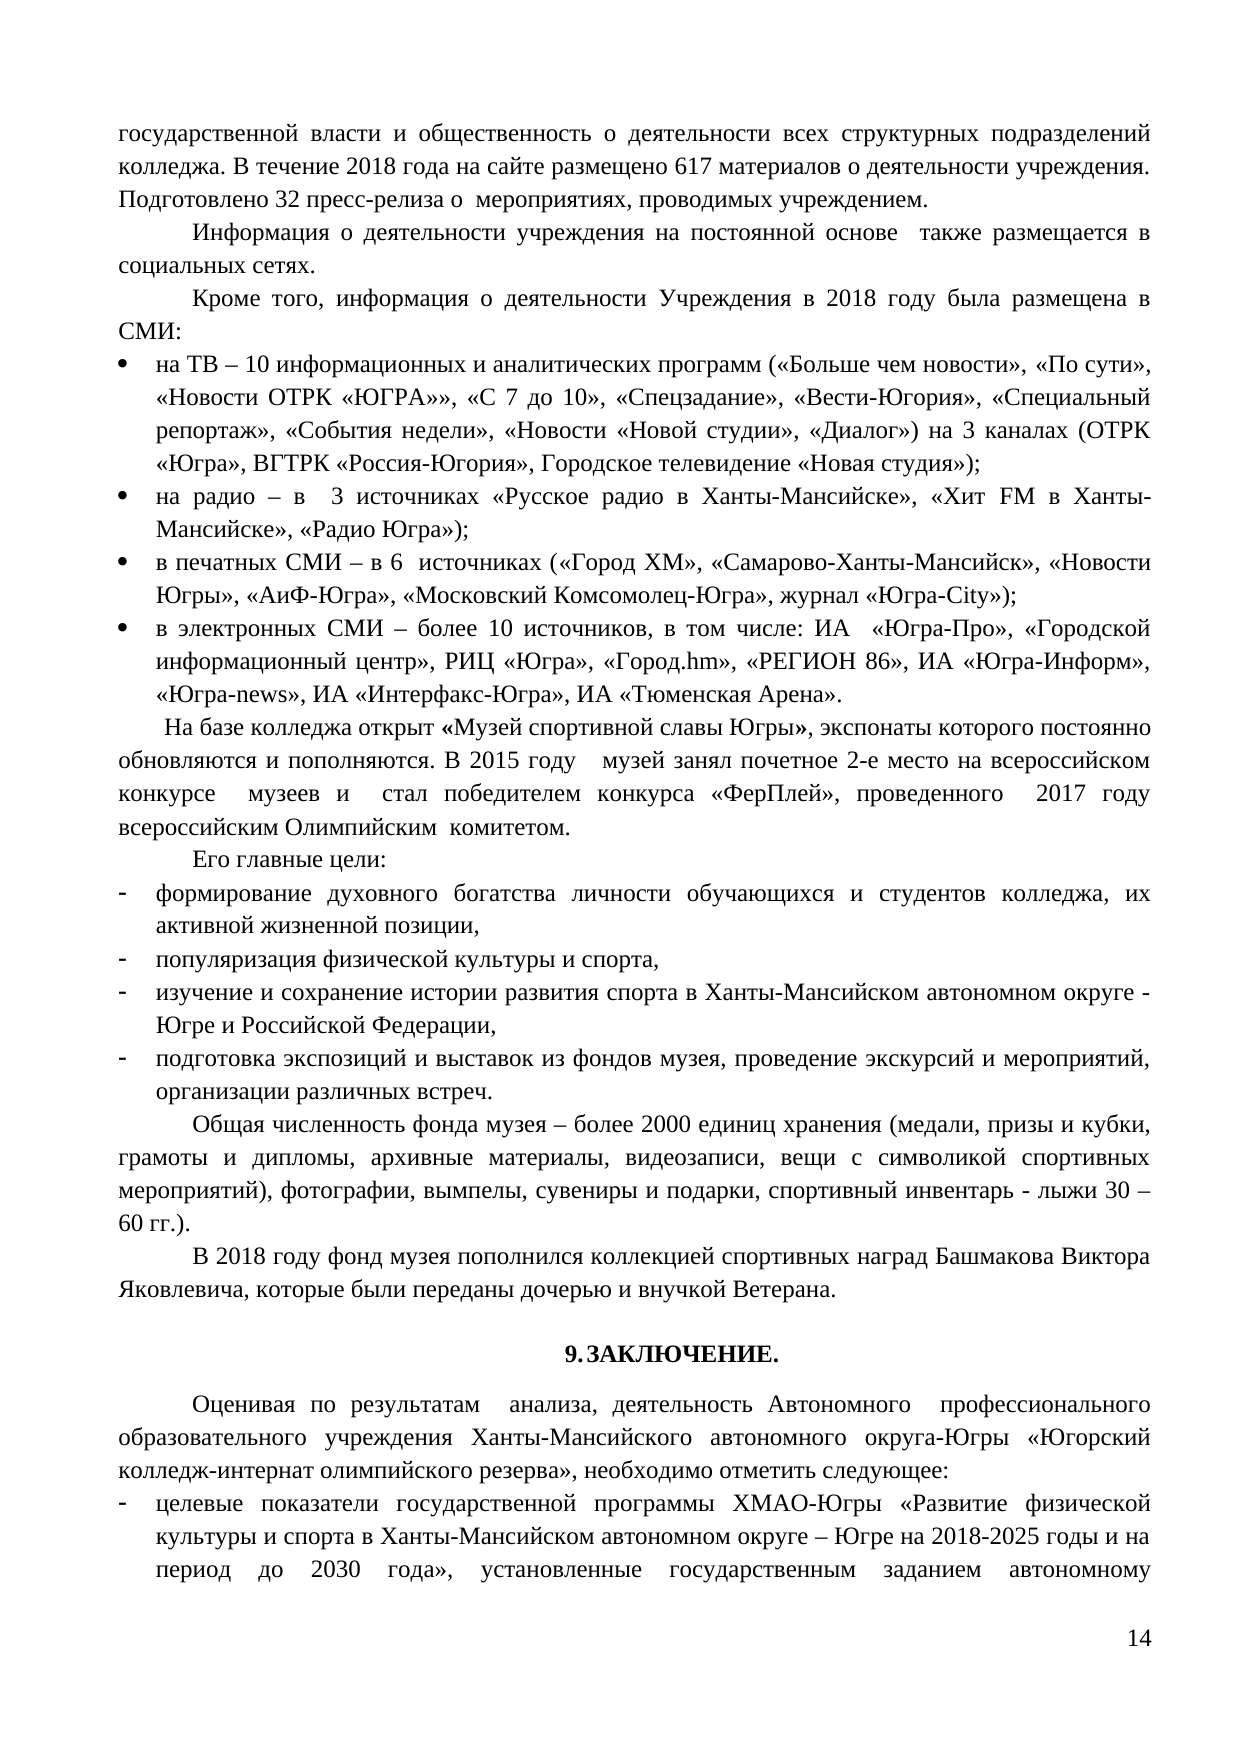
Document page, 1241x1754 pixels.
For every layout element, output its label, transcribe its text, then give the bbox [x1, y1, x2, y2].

text Его главные цели: [118, 844, 1152, 873]
list популяризация физической культуры и спорта, [118, 944, 1152, 972]
list в электронных СМИ – более 10 источников, в том числе: ИА «Югра-Про», «Городской информационный центр», РИЦ «Югра», «Город.hm», «РЕГИОН 86», ИА «Югра-Информ», «Югра-news», ИА «Интерфакс-Югра», ИА «Тюменская Арена». [118, 613, 1152, 708]
list на радио – в 3 источниках «Русское радио в Ханты-Мансийске», «Хит FM в Ханты-Мансийске», «Радио Югра»); [118, 481, 1152, 543]
text В 2018 году фонд музея пополнился коллекцией спортивных наград Башмакова Виктора Яковлевича, которые были переданы дочерью и внучкой Ветерана. [118, 1241, 1152, 1303]
text Общая численность фонда музея – более 2000 единиц хранения (медали, призы и кубки, грамоты и дипломы, архивные материалы, видеозаписи, вещи с символикой спортивных мероприятий), фотографии, вымпелы, сувениры и подарки, спортивный инвентарь - лыжи 30 – 60 гг.). [118, 1109, 1152, 1237]
text Информация о деятельности учреждения на постоянной основе также размещается в социальных сетях. [118, 217, 1152, 279]
list в печатных СМИ – в 6 источниках («Город ХМ», «Самарово-Ханты-Мансийск», «Новости Югры», «АиФ-Югра», «Московский Комсомолец-Югра», журнал «Югра-City»); [118, 547, 1152, 609]
list подготовка экспозиций и выставок из фондов музея, проведение экскурсий и мероприятий, организации различных встреч. [118, 1043, 1152, 1104]
list формирование духовного богатства личности обучающихся и студентов колледжа, их активной жизненной позиции, [118, 878, 1152, 939]
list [118, 1488, 1152, 1583]
text Кроме того, информация о деятельности Учреждения в 2018 году была размещена в СМИ: [118, 283, 1152, 345]
list ЗАКЛЮЧЕНИЕ. [192, 1336, 1152, 1368]
list изучение и сохранение истории развития спорта в Ханты-Мансийском автономном округе - Югре и Российской Федерации, [118, 977, 1152, 1038]
list на ТВ – 10 информационных и аналитических программ («Больше чем новости», «По сути», «Новости ОТРК «ЮГРА»», «С 7 до 10», «Спецзадание», «Вести-Югория», «Специальный репортаж», «События недели», «Новости «Новой студии», «Диалог») на 3 каналах (ОТРК «Югра», ВГТРК «Россия-Югория», Городское телевидение «Новая студия»); [118, 349, 1152, 477]
text Оценивая по результатам анализа, деятельность Автономного профессионального образовательного учреждения Ханты-Мансийского автономного округа-Югры «Югорский колледж-интернат олимпийского резерва», необходимо отметить следующее: [118, 1389, 1152, 1484]
text На базе колледжа открыт «Музей спортивной славы Югры», экспонаты которого постоянно обновляются и пополняются. В 2015 году музей занял почетное 2-е место на всероссийском конкурсе музеев и стал победителем конкурса «ФерПлей», проведенного 2017 году всероссийским Олимпийским комитетом. [118, 712, 1152, 840]
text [118, 118, 1152, 213]
